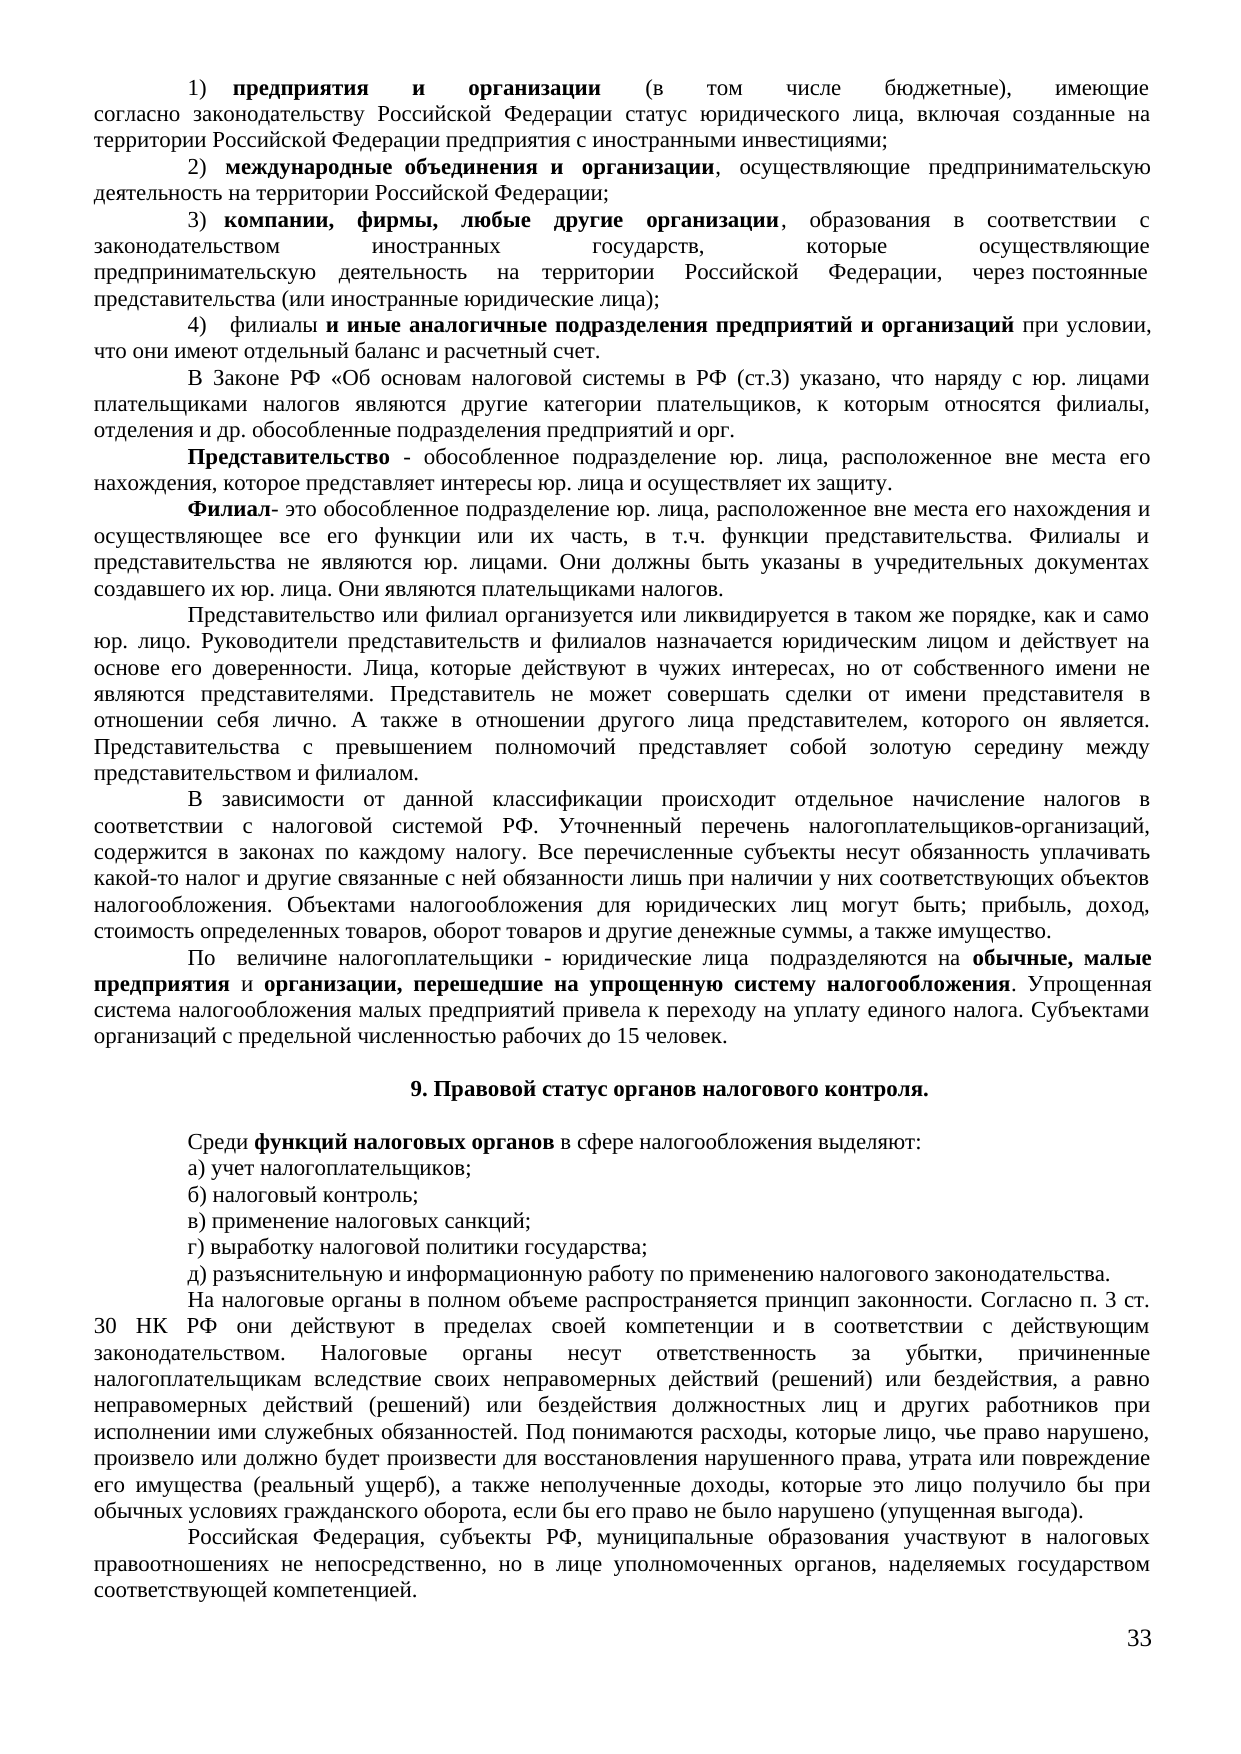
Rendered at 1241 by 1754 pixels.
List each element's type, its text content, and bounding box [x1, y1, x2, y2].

text д) разъяснительную и информационную работу по применению налогового законодательства. [94, 1260, 1152, 1286]
text На налоговые органы в полном объеме распространяется принцип законности. Согласно п. 3 ст. 30 НК РФ они действуют в пределах своей компетенции и в соответствии с действующим законодательством. Налоговые органы несут ответственность за убытки, причиненные налогоплательщикам вследствие своих неправомерных действий (решений) или бездействия, а равно неправомерных действий (решений) или бездействия должностных лиц и других работников при исполнении ими служебных обязанностей. Под понимаются расходы, которые лицо, чье право нарушено, произвело или должно будет произвести для восстановления нарушенного права, утрата или повреждение его имущества (реальный ущерб), а также неполученные доходы, которые это лицо получило бы при обычных условиях гражданского оборота, если бы его право не было нарушено (упущенная выгода). [94, 1286, 1152, 1523]
text Филиал- это обособленное подразделение юр. лица, расположенное вне места его нахождения и осуществляющее все его функции или их часть, в т.ч. функции представительства. Филиалы и представительства не являются юр. лицами. Они должны быть указаны в учредительных документах создавшего их юр. лица. Они являются плательщиками налогов. [94, 496, 1152, 601]
text 2) международные объединения и организации, осуществляющие предпринимательскую деятельность на территории Российской Федерации; [94, 153, 1152, 206]
text Представительство - обособленное подразделение юр. лица, расположенное вне места его нахождения, которое представляет интересы юр. лица и осуществляет их защиту. [94, 443, 1152, 496]
text В зависимости от данной классификации происходит отдельное начисление налогов в соответствии с налоговой системой РФ. Уточненный перечень налогоплательщиков-организаций, содержится в законах по каждому налогу. Все перечисленные субъекты несут обязанность уплачивать какой-то налог и другие связанные с ней обязанности лишь при наличии у них соответствующих объектов налогообложения. Объектами налогообложения для юридических лиц могут быть; прибыль, доход, стоимость определенных товаров, оборот товаров и другие денежные суммы, а также имущество. [94, 785, 1152, 943]
text По величине налогоплательщики - юридические лица подразделяются на обычные, малые предприятия и организации, перешедшие на упрощенную систему налогообложения. Упрощенная система налогообложения малых предприятий привела к переходу на уплату единого налога. Субъектами организаций с предельной численностью рабочих до 15 человек. [94, 943, 1152, 1049]
text б) налоговый контроль; [94, 1181, 1152, 1207]
text а) учет налогоплательщиков; [94, 1154, 1152, 1181]
text 9. Правовой статус органов налогового контроля. [94, 1075, 1152, 1102]
text г) выработку налоговой политики государства; [94, 1233, 1152, 1260]
text 3) компании, фирмы, любые другие организации, образования в соответствии с законодательством иностранных государств, которые осуществляющие предпринимательскую деятельность на территории Российской Федерации, через постоянные представительства (или иностранные юридические лица); [94, 206, 1152, 311]
text В Законе РФ «Об основам налоговой системы в РФ (ст.3) указано, что наряду с юр. лицами плательщиками налогов являются другие категории плательщиков, к которым относятся филиалы, отделения и др. обособленные подразделения предприятий и орг. [94, 364, 1152, 443]
text 1) предприятия и организации (в том числе бюджетные), имеющие согласно законодательству Российской Федерации статус юридического лица, включая созданные на территории Российской Федерации предприятия с иностранными инвестициями; [94, 74, 1152, 153]
text 4) филиалы и иные аналогичные подразделения предприятий и организаций при условии, что они имеют отдельный баланс и расчетный счет. [94, 311, 1152, 364]
text Российская Федерация, субъекты РФ, муниципальные образования участвуют в налоговых правоотношениях не непосредственно, но в лице уполномоченных органов, наделяемых государством соответствующей компетенцией. [94, 1523, 1152, 1602]
text Среди функций налоговых органов в сфере налогообложения выделяют: [94, 1128, 1152, 1154]
text Представительство или филиал организуется или ликвидируется в таком же порядке, как и само юр. лицо. Руководители представительств и филиалов назначается юридическим лицом и действует на основе его доверенности. Лица, которые действуют в чужих интересах, но от собственного имени не являются представителями. Представитель не может совершать сделки от имени представителя в отношении себя лично. А также в отношении другого лица представителем, которого он является. Представительства с превышением полномочий представляет собой золотую середину между представительством и филиалом. [94, 601, 1152, 785]
text в) применение налоговых санкций; [94, 1207, 1152, 1233]
